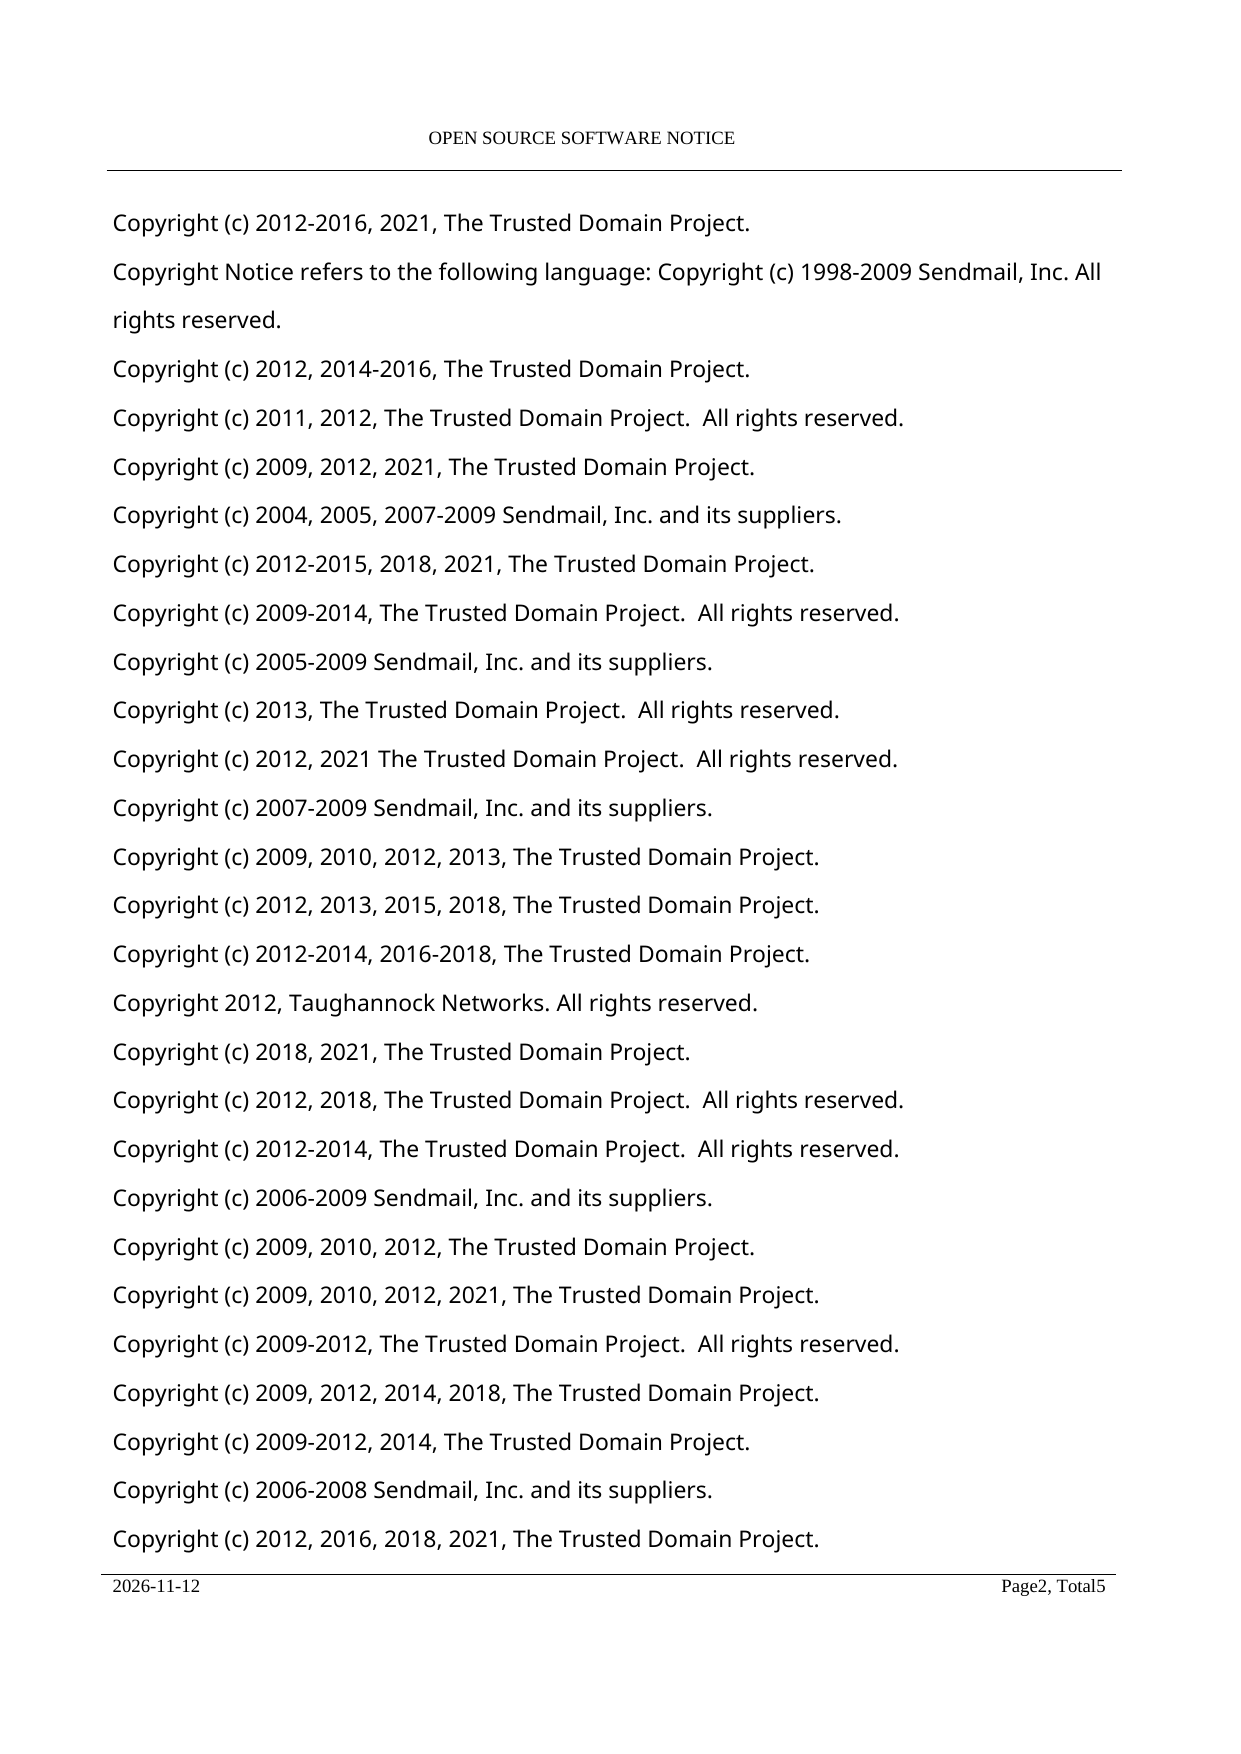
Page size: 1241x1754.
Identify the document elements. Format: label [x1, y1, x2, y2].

text [112, 206, 1128, 1555]
